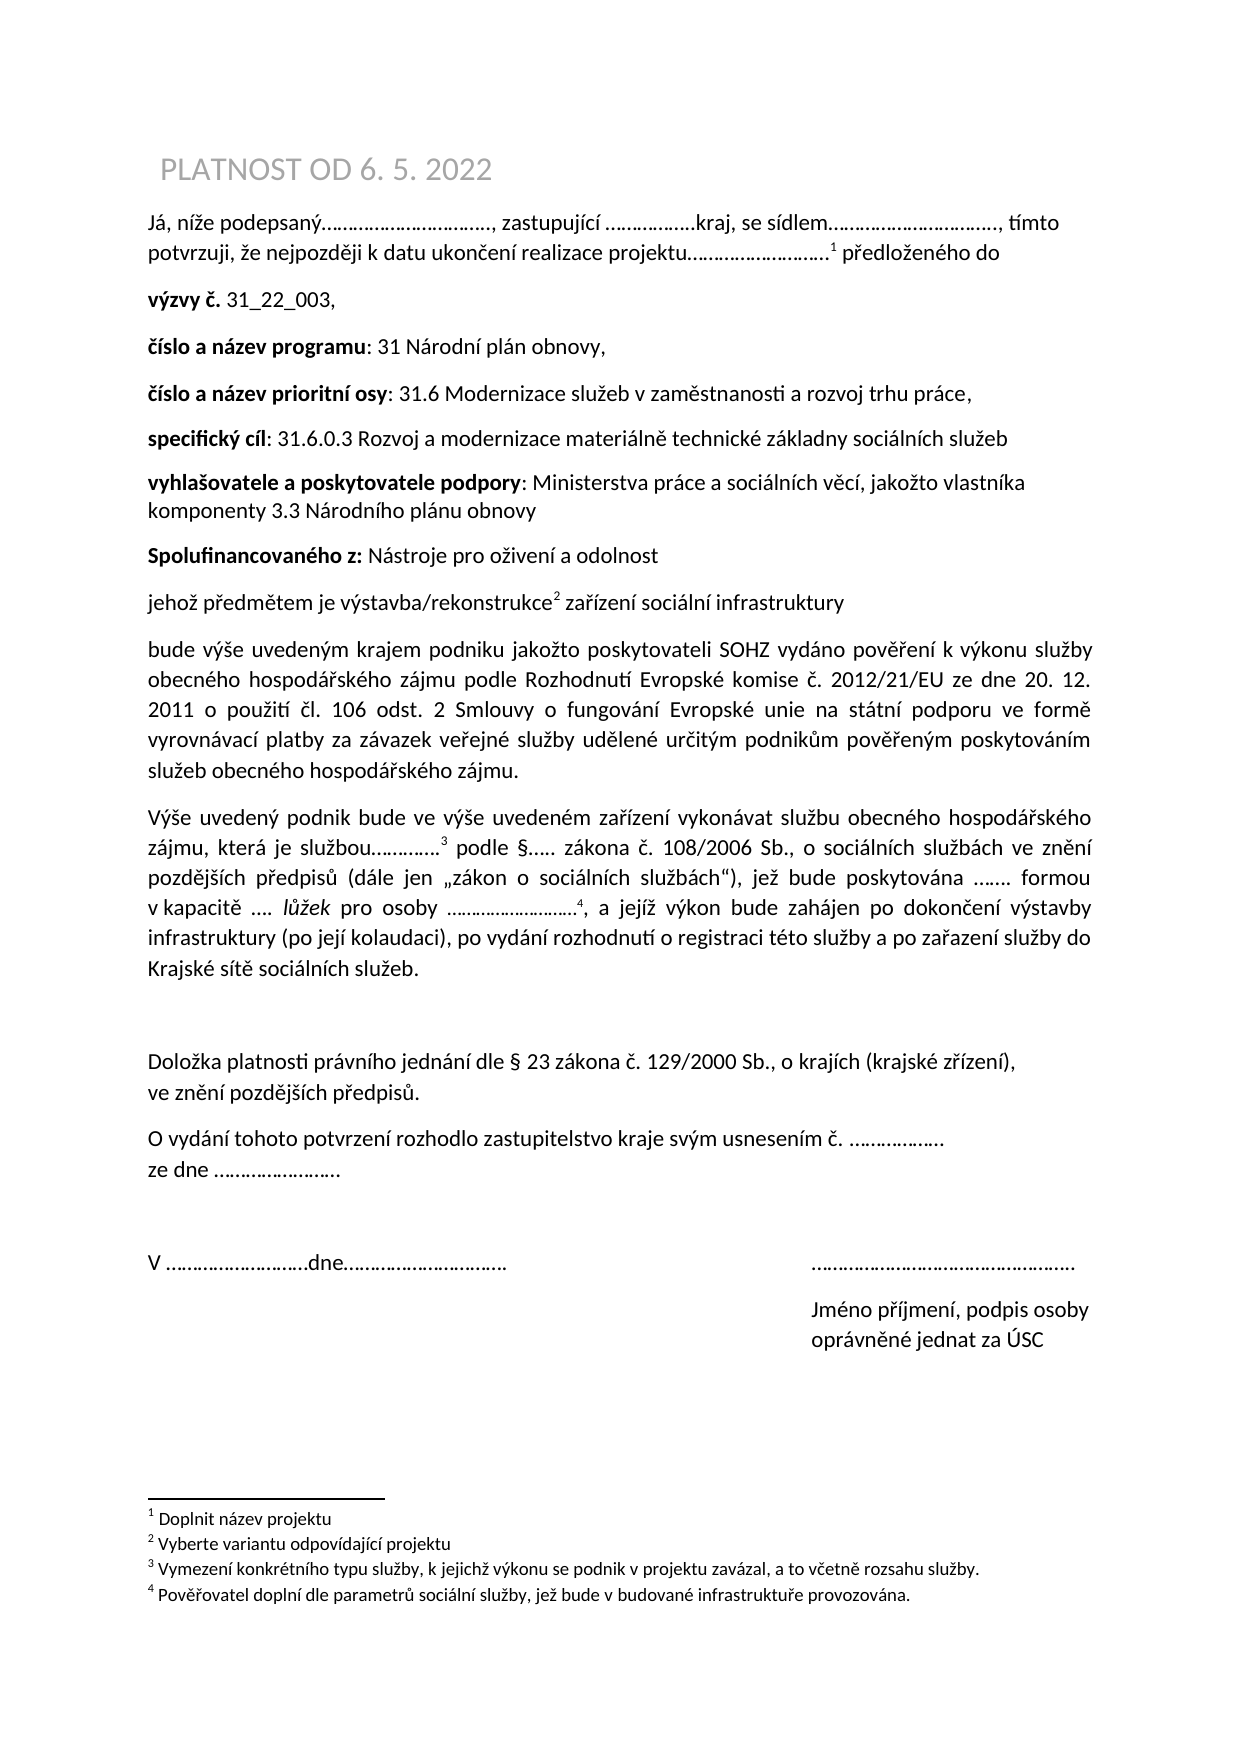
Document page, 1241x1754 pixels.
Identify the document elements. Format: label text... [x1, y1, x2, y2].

text jehož předmětem je výstavba/rekonstrukce zařízení sociální infrastruktury [148, 588, 1093, 616]
text číslo a název programu: 31 Národní plán obnovy, [148, 332, 1093, 360]
text Výše uvedený podnik bude ve výše uvedeném zařízení vykonávat službu obecného hospodářského zájmu, která je službou…………. podle §….. zákona č. 108/2006 Sb., o sociálních službách ve znění pozdějších předpisů (dále jen „zákon o sociálních službách“), jež bude poskytována ……. formou v kapacitě …. lůžek pro osoby ………………………, a jejíž výkon bude zahájen po dokončení výstavby infrastruktury (po její kolaudaci), po vydání rozhodnutí o registraci této služby a po zařazení služby do Krajské sítě sociálních služeb. [148, 803, 1093, 982]
text V ………………………dne…………………………. ………………………………………….. [148, 1248, 1093, 1276]
text Já, níže podepsaný………………………….., zastupující ……………..kraj, se sídlem………………………….., tímto potvrzuji, že nejpozději k datu ukončení realizace projektu……………………… předloženého do [148, 208, 1093, 266]
text výzvy č. 31_22_003, [148, 285, 1093, 313]
text Jméno příjmení, podpis osoby oprávněné jednat za ÚSC [811, 1295, 1093, 1353]
text vyhlašovatele a poskytovatele podpory: Ministerstva práce a sociálních věcí, jakožto vlastníka komponenty 3.3 Národního plánu obnovy [148, 468, 1093, 524]
text specifický cíl: 31.6.0.3 Rozvoj a modernizace materiálně technické základny sociálních služeb [148, 424, 1093, 452]
text Doložka platnosti právního jednání dle § 23 zákona č. 129/2000 Sb., o krajích (krajské zřízení), ve znění pozdějších předpisů. [148, 1047, 1093, 1106]
text číslo a název prioritní osy: 31.6 Modernizace služeb v zaměstnanosti a rozvoj trhu práce, [148, 379, 1093, 407]
text O vydání tohoto potvrzení rozhodlo zastupitelstvo kraje svým usnesením č. ……………… ze dne …………………… [148, 1124, 1093, 1183]
text PLATNOST OD 6. 5. 2022 [160, 148, 1093, 188]
text Spolufinancovaného z: Nástroje pro oživení a odolnost [148, 541, 1093, 569]
text bude výše uvedeným krajem podniku jakožto poskytovateli SOHZ vydáno pověření k výkonu služby obecného hospodářského zájmu podle Rozhodnutí Evropské komise č. 2012/21/EU ze dne 20. 12. 2011 o použití čl. 106 odst. 2 Smlouvy o fungování Evropské unie na státní podporu ve formě vyrovnávací platby za závazek veřejné služby udělené určitým podnikům pověřeným poskytováním služeb obecného hospodářského zájmu. [148, 635, 1093, 784]
